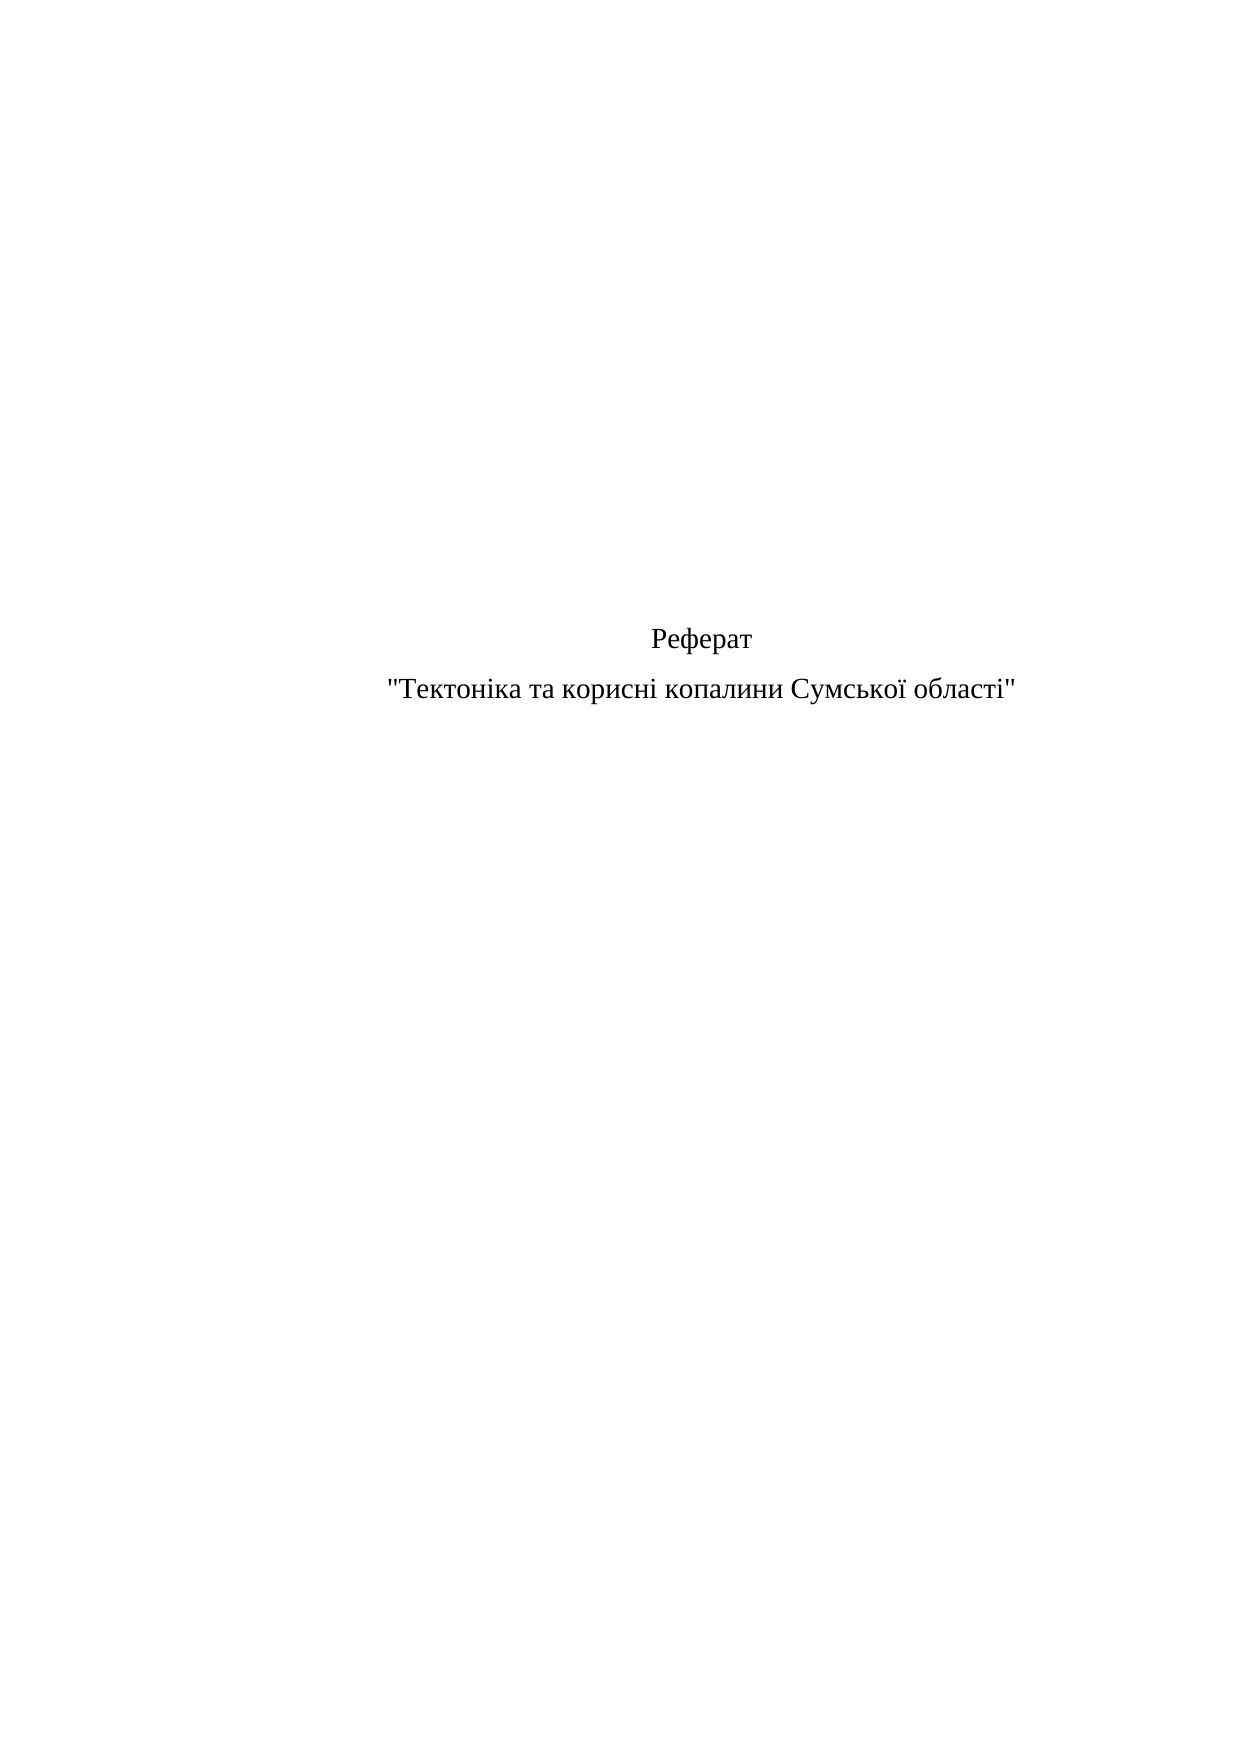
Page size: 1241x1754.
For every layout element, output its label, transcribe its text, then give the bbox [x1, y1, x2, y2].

text Реферат [177, 621, 1152, 655]
text "Тектоніка та корисні копалини Сумської області" [177, 672, 1152, 705]
